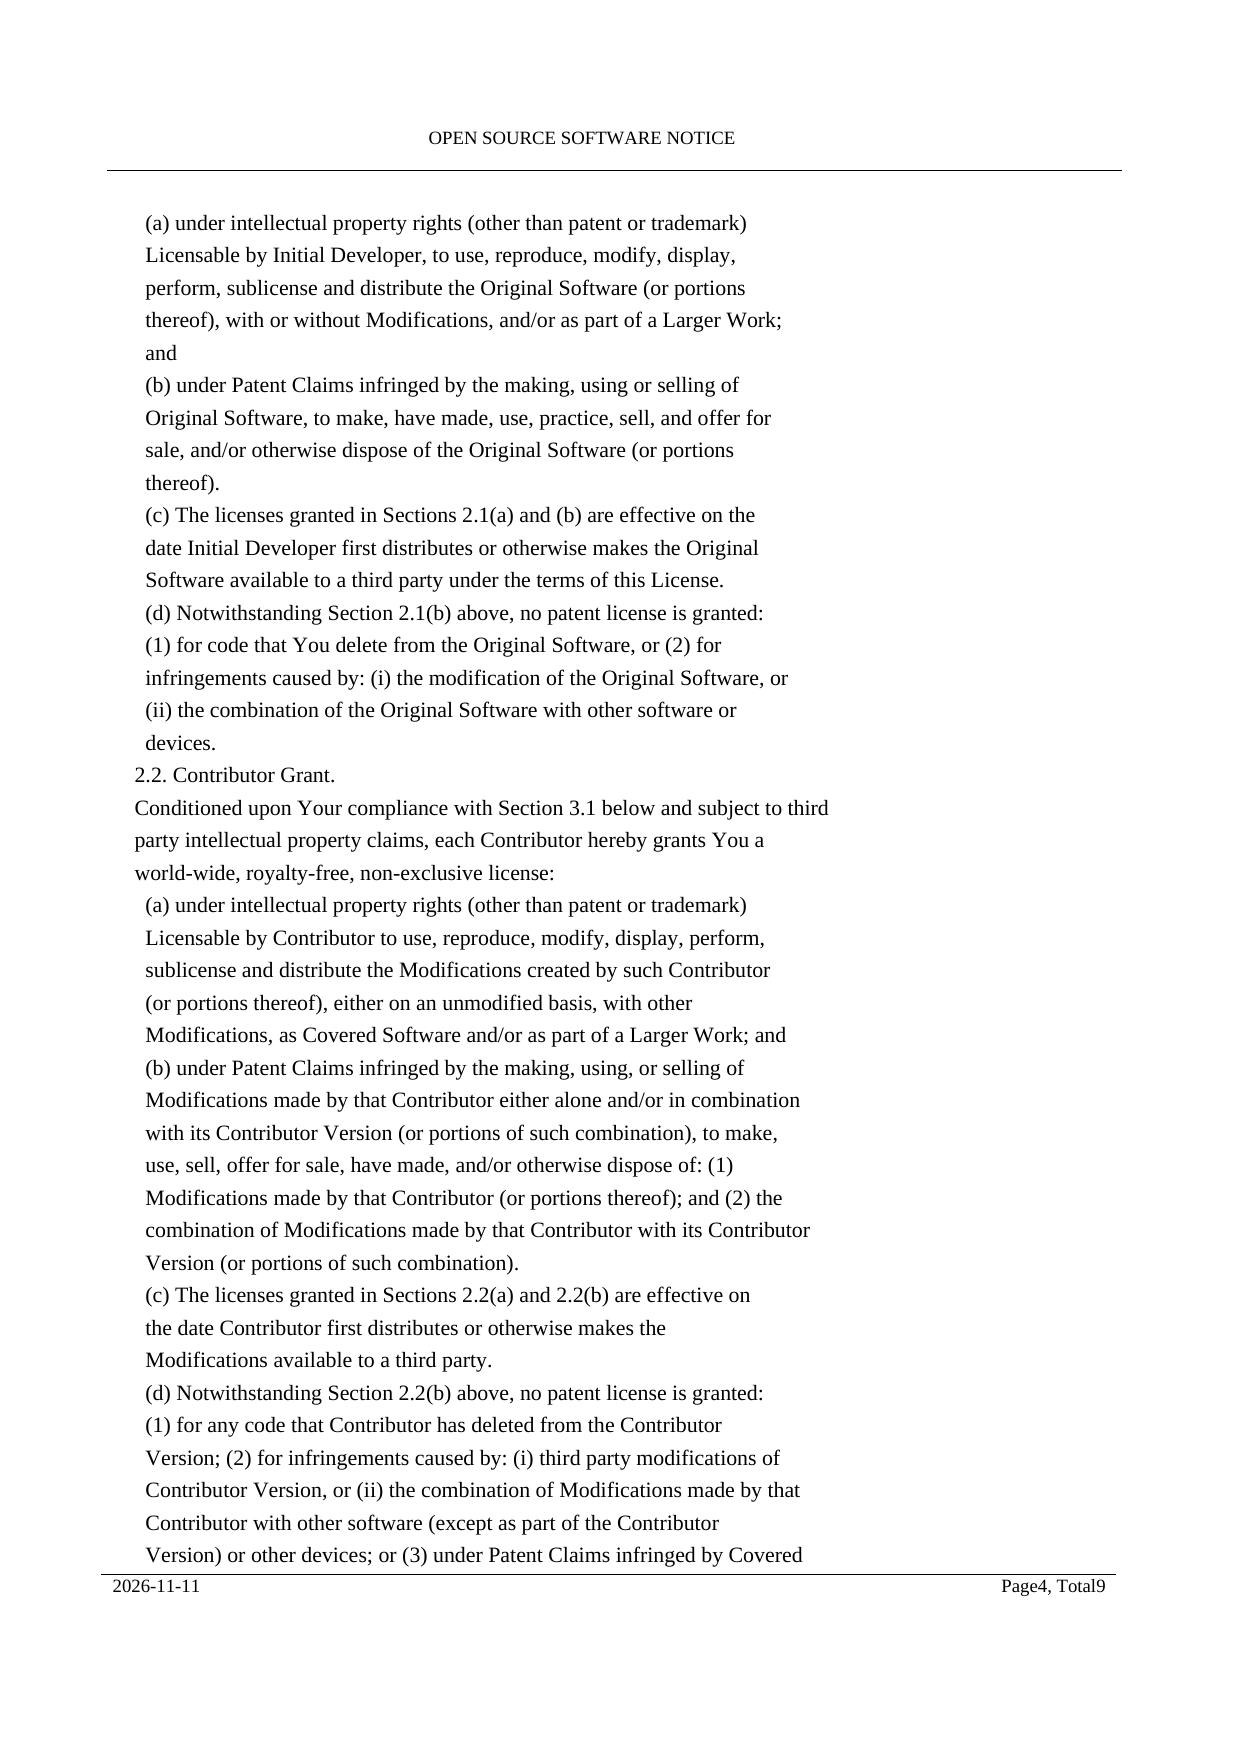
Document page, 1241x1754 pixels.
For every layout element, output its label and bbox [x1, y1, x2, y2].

text [112, 206, 1128, 1571]
